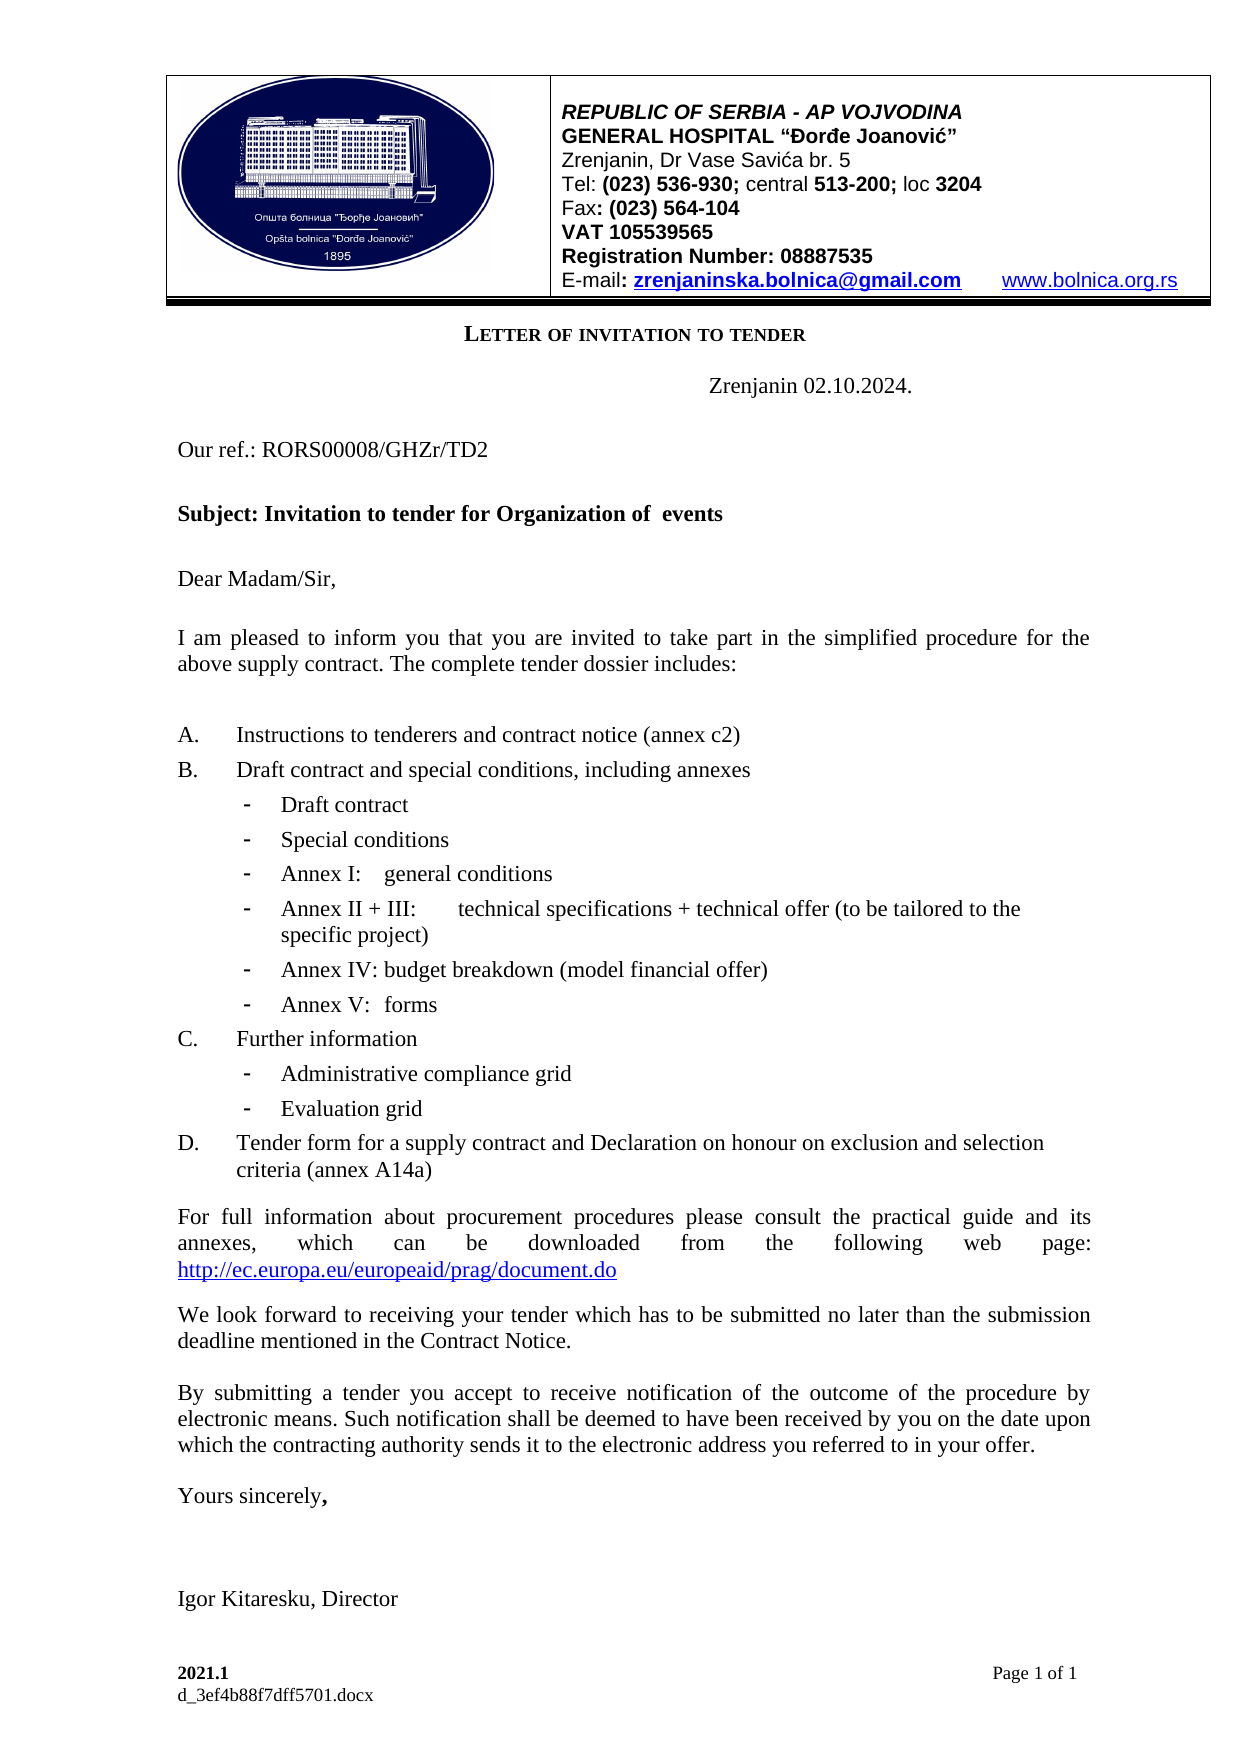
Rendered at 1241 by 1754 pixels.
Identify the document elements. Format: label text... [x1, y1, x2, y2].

list Annex V: forms [243, 991, 1092, 1017]
list Administrative compliance grid [243, 1060, 1092, 1086]
text Our ref.: RORS00008/GHZr/TD2 [177, 436, 1092, 462]
text We look forward to receiving your tender which has to be submitted no later than the submission deadline mentioned in the Contract Notice. [177, 1301, 1092, 1353]
text I am pleased to inform you that you are invited to take part in the simplified procedure for the above supply contract. The complete tender dossier includes: [177, 624, 1092, 676]
list Annex IV: budget breakdown (model financial offer) [243, 956, 1092, 982]
text By submitting a tender you accept to receive notification of the outcome of the procedure by electronic means. Such notification shall be deemed to have been received by you on the date upon which the contracting authority sends it to the electronic address you referred to in your offer. [177, 1378, 1092, 1458]
list Draft contract and special conditions, including annexes [177, 756, 1092, 783]
list Annex I: general conditions [243, 860, 1092, 887]
text Zrenjanin 02.10.2024. [709, 372, 1092, 398]
list Further information [177, 1025, 1092, 1052]
list Tender form for a supply contract and Declaration on honour on exclusion and selection criteria (annex A14a) [177, 1129, 1092, 1182]
list Evaluation grid [243, 1095, 1092, 1121]
list Instructions to tenderers and contract notice (annex c2) [177, 722, 1092, 748]
text For full information about procurement procedures please consult the practical guide and its annexes, which can be downloaded from the following web page: http://ec.europa.eu/europeaid/prag/document.do [177, 1203, 1092, 1282]
text Yours sincerely, [177, 1483, 1092, 1509]
list Annex II + III: technical specifications + technical offer (to be tailored to the specific project) [243, 895, 1092, 948]
text Letter of invitation to tender [177, 321, 1092, 347]
text Igor Kitaresku, Director [177, 1585, 1092, 1612]
list Draft contract [243, 791, 1092, 817]
text Dear Madam/Sir, [177, 565, 1092, 591]
picture [177, 76, 495, 271]
list Special conditions [243, 826, 1092, 852]
text Subject: Invitation to tender for Organization of events [177, 499, 1092, 526]
